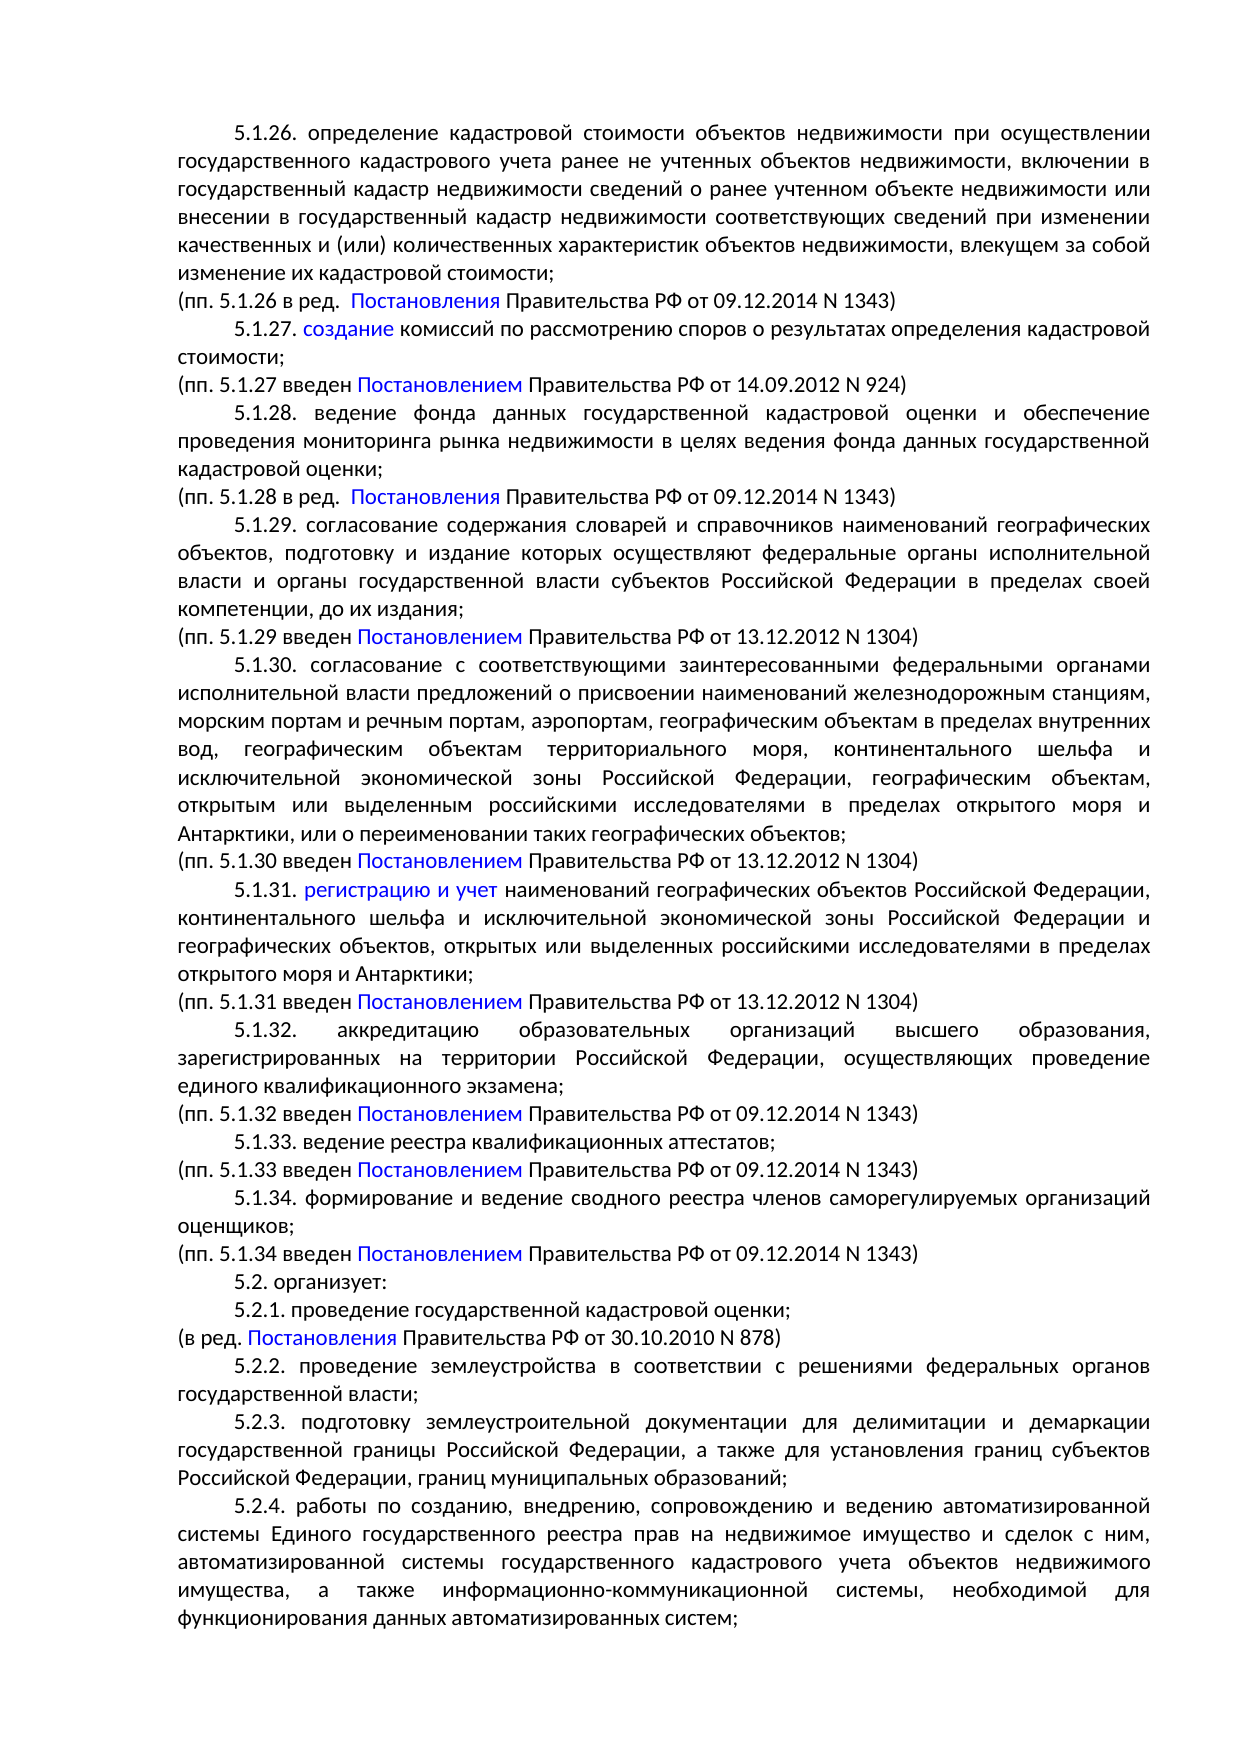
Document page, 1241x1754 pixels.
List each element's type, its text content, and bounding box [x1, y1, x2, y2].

text 5.2.3. подготовку землеустроительной документации для делимитации и демаркации государственной границы Российской Федерации, а также для установления границ субъектов Российской Федерации, границ муниципальных образований; [177, 1407, 1152, 1491]
text (пп. 5.1.29 введен Постановлением Правительства РФ от 13.12.2012 N 1304) [177, 622, 1152, 651]
text (в ред. Постановления Правительства РФ от 30.10.2010 N 878) [177, 1323, 1152, 1351]
text 5.1.28. ведение фонда данных государственной кадастровой оценки и обеспечение проведения мониторинга рынка недвижимости в целях ведения фонда данных государственной кадастровой оценки; [177, 398, 1152, 482]
text 5.2.2. проведение землеустройства в соответствии с решениями федеральных органов государственной власти; [177, 1351, 1152, 1407]
text (пп. 5.1.26 в ред. Постановления Правительства РФ от 09.12.2014 N 1343) [177, 286, 1152, 314]
text (пп. 5.1.30 введен Постановлением Правительства РФ от 13.12.2012 N 1304) [177, 847, 1152, 875]
text (пп. 5.1.32 введен Постановлением Правительства РФ от 09.12.2014 N 1343) [177, 1099, 1152, 1127]
text (пп. 5.1.27 введен Постановлением Правительства РФ от 14.09.2012 N 924) [177, 370, 1152, 398]
text 5.2. организует: [177, 1267, 1152, 1295]
text 5.1.31. регистрацию и учет наименований географических объектов Российской Федерации, континентального шельфа и исключительной экономической зоны Российской Федерации и географических объектов, открытых или выделенных российскими исследователями в пределах открытого моря и Антарктики; [177, 875, 1152, 987]
text 5.1.32. аккредитацию образовательных организаций высшего образования, зарегистрированных на территории Российской Федерации, осуществляющих проведение единого квалификационного экзамена; [177, 1015, 1152, 1099]
text (пп. 5.1.34 введен Постановлением Правительства РФ от 09.12.2014 N 1343) [177, 1239, 1152, 1267]
text 5.1.33. ведение реестра квалификационных аттестатов; [177, 1127, 1152, 1155]
text (пп. 5.1.33 введен Постановлением Правительства РФ от 09.12.2014 N 1343) [177, 1155, 1152, 1183]
text 5.2.4. работы по созданию, внедрению, сопровождению и ведению автоматизированной системы Единого государственного реестра прав на недвижимое имущество и сделок с ним, автоматизированной системы государственного кадастрового учета объектов недвижимого имущества, а также информационно-коммуникационной системы, необходимой для функционирования данных автоматизированных систем; [177, 1491, 1152, 1631]
text 5.2.1. проведение государственной кадастровой оценки; [177, 1295, 1152, 1323]
text 5.1.34. формирование и ведение сводного реестра членов саморегулируемых организаций оценщиков; [177, 1183, 1152, 1239]
text 5.1.30. согласование с соответствующими заинтересованными федеральными органами исполнительной власти предложений о присвоении наименований железнодорожным станциям, морским портам и речным портам, аэропортам, географическим объектам в пределах внутренних вод, географическим объектам территориального моря, континентального шельфа и исключительной экономической зоны Российской Федерации, географическим объектам, открытым или выделенным российскими исследователями в пределах открытого моря и Антарктики, или о переименовании таких географических объектов; [177, 651, 1152, 847]
text 5.1.26. определение кадастровой стоимости объектов недвижимости при осуществлении государственного кадастрового учета ранее не учтенных объектов недвижимости, включении в государственный кадастр недвижимости сведений о ранее учтенном объекте недвижимости или внесении в государственный кадастр недвижимости соответствующих сведений при изменении качественных и (или) количественных характеристик объектов недвижимости, влекущем за собой изменение их кадастровой стоимости; [177, 118, 1152, 286]
text (пп. 5.1.28 в ред. Постановления Правительства РФ от 09.12.2014 N 1343) [177, 482, 1152, 510]
text 5.1.27. создание комиссий по рассмотрению споров о результатах определения кадастровой стоимости; [177, 314, 1152, 370]
text (пп. 5.1.31 введен Постановлением Правительства РФ от 13.12.2012 N 1304) [177, 987, 1152, 1015]
text 5.1.29. согласование содержания словарей и справочников наименований географических объектов, подготовку и издание которых осуществляют федеральные органы исполнительной власти и органы государственной власти субъектов Российской Федерации в пределах своей компетенции, до их издания; [177, 510, 1152, 622]
